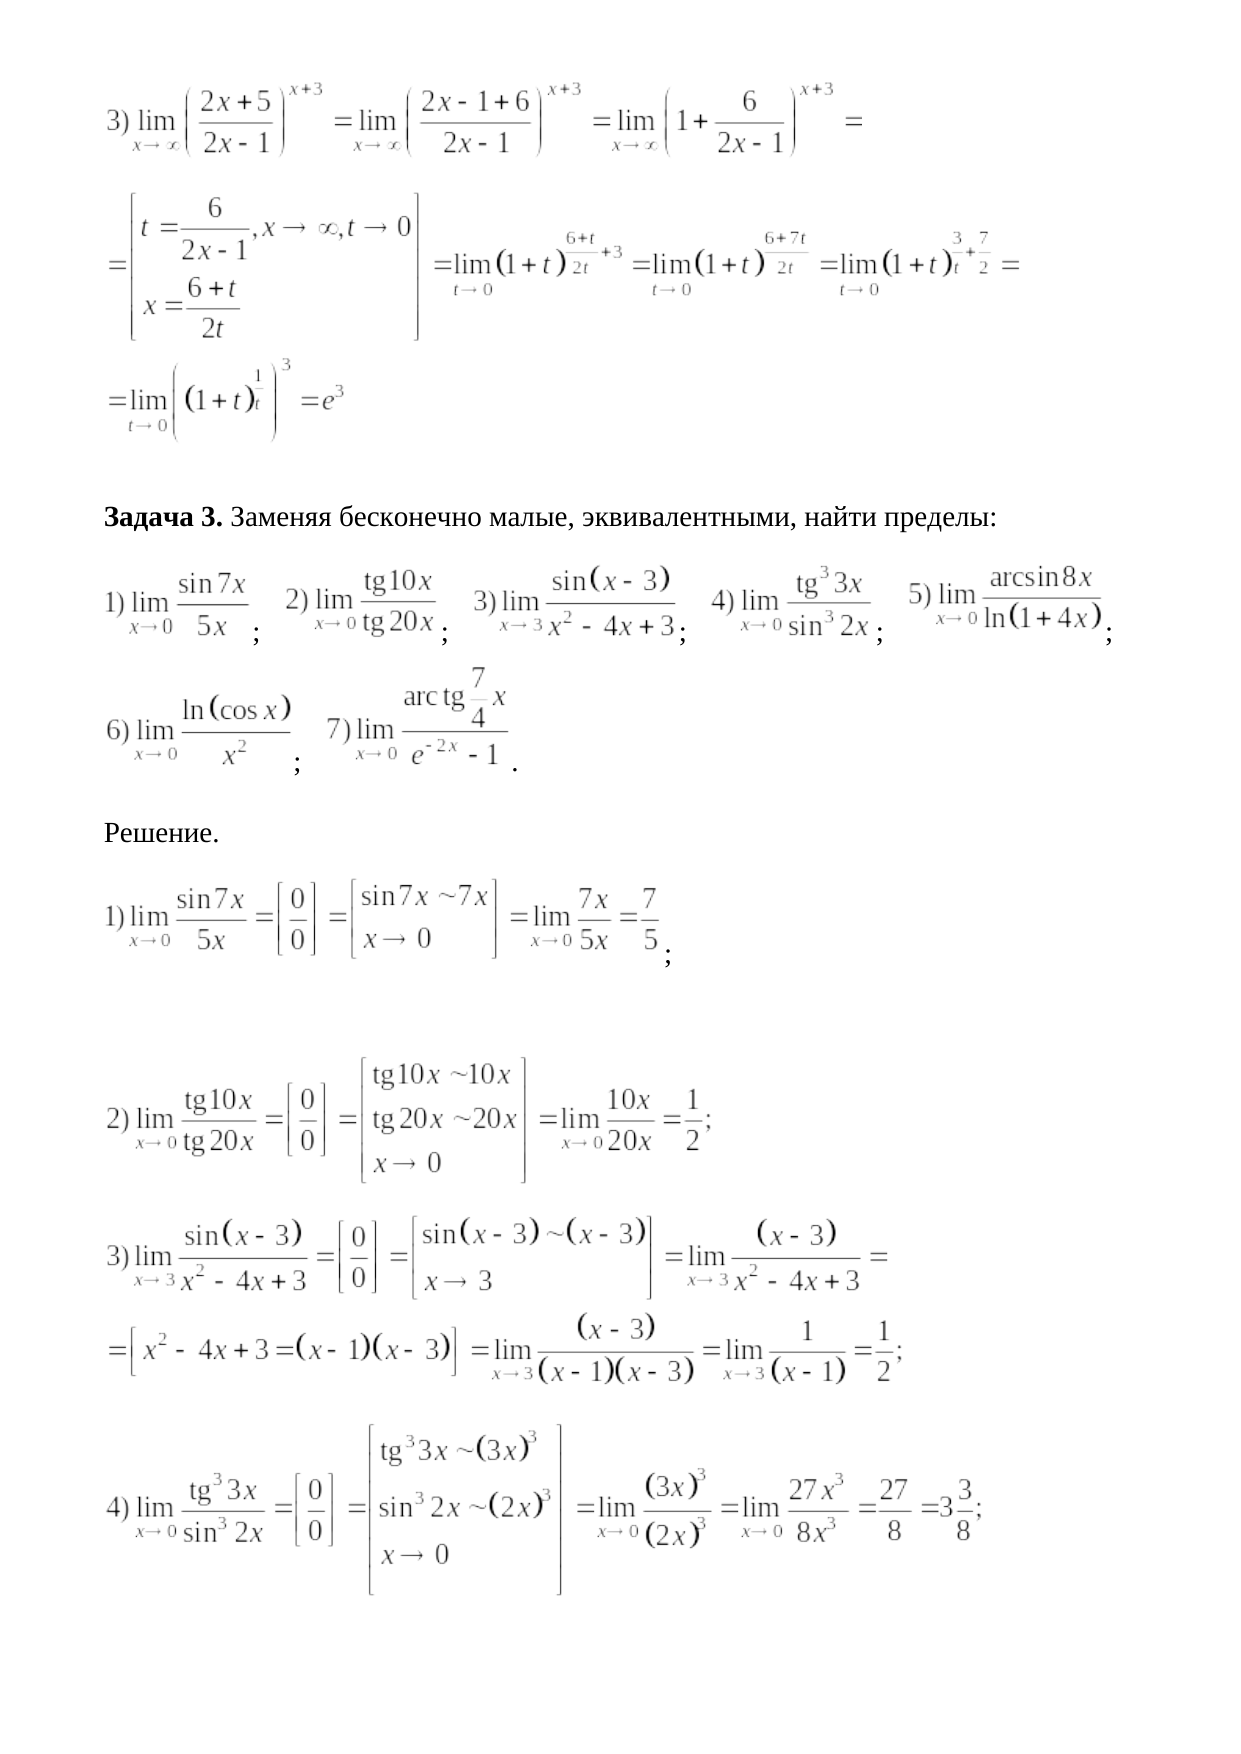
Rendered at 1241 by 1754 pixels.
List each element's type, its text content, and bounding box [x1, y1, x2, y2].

text Решение. [103, 815, 1152, 848]
text Задача 3. Заменяя бесконечно малые, эквивалентными, найти пределы: [103, 499, 1152, 532]
text ; [103, 874, 1152, 969]
text ; ; ; ; ; ; . [103, 558, 1152, 777]
